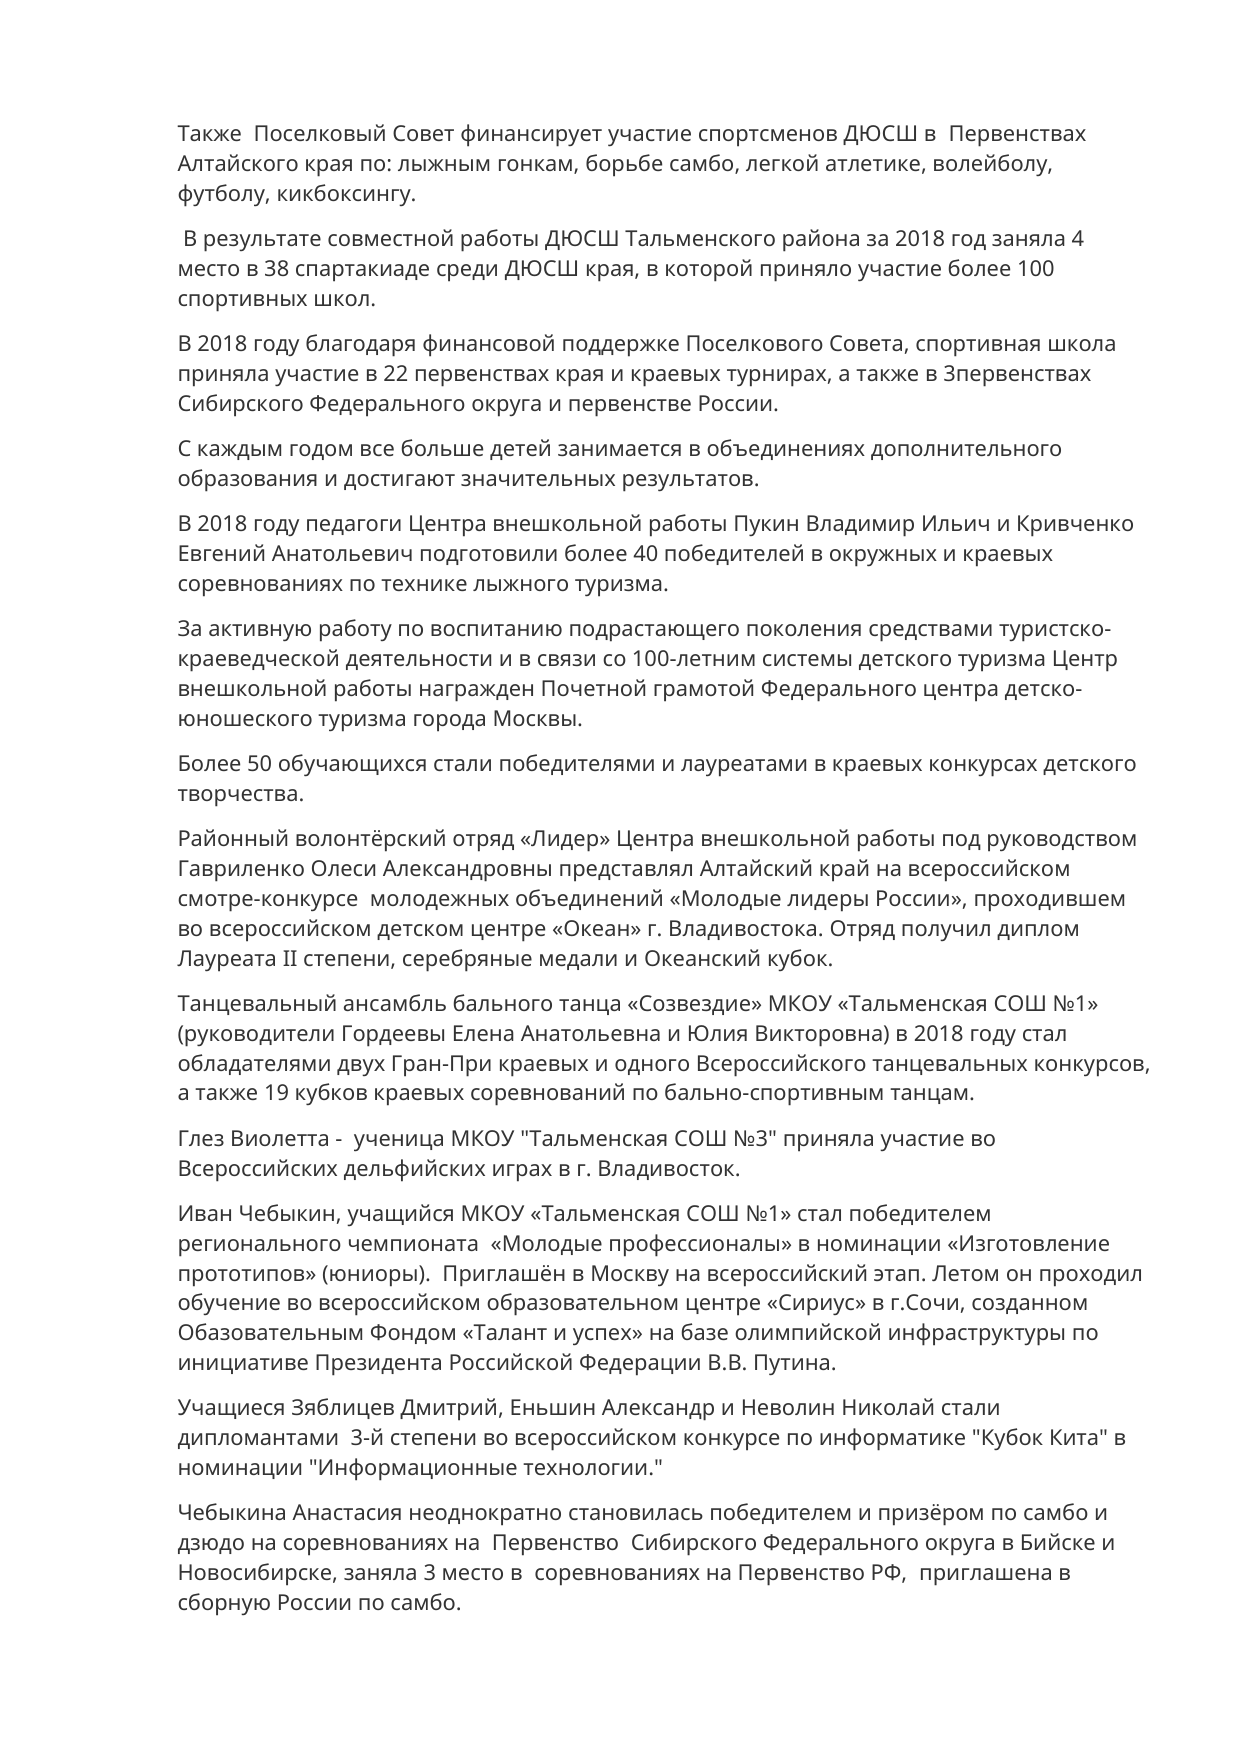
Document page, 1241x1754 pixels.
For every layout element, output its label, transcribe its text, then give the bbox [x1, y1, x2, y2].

text Учащиеся Зяблицев Дмитрий, Еньшин Александр и Неволин Николай стали дипломантами 3-й степени во всероссийском конкурсе по информатике "Кубок Кита" в номинации "Информационные технологии." [177, 1392, 1152, 1482]
text Более 50 обучающихся стали победителями и лауреатами в краевых конкурсах детского творчества. [177, 748, 1152, 808]
text Иван Чебыкин, учащийся МКОУ «Тальменская СОШ №1» стал победителем регионального чемпионата «Молодые профессионалы» в номинации «Изготовление прототипов» (юниоры). Приглашён в Москву на всероссийский этап. Летом он проходил обучение во всероссийском образовательном центре «Сириус» в г.Сочи, созданном Обазовательным Фондом «Талант и успех» на базе олимпийской инфраструктуры по инициативе Президента Российской Федерации В.В. Путина. [177, 1198, 1152, 1377]
text В результате совместной работы ДЮСШ Тальменского района за 2018 год заняла 4 место в 38 спартакиаде среди ДЮСШ края, в которой приняло участие более 100 спортивных школ. [177, 223, 1152, 312]
text За активную работу по воспитанию подрастающего поколения средствами туристско-краеведческой деятельности и в связи со 100-летним системы детского туризма Центр внешкольной работы награжден Почетной грамотой Федерального центра детско-юношеского туризма города Москвы. [177, 613, 1152, 732]
text Чебыкина Анастасия неоднократно становилась победителем и призёром по самбо и дзюдо на соревнованиях на Первенство Сибирского Федерального округа в Бийске и Новосибирске, заняла 3 место в соревнованиях на Первенство РФ, приглашена в сборную России по самбо. [177, 1497, 1152, 1616]
text Глез Виолетта - ученица МКОУ "Тальменская СОШ №3" приняла участие во Всероссийских дельфийских играх в г. Владивосток. [177, 1123, 1152, 1182]
text В 2018 году педагоги Центра внешкольной работы Пукин Владимир Ильич и Кривченко Евгений Анатольевич подготовили более 40 победителей в окружных и краевых соревнованиях по технике лыжного туризма. [177, 508, 1152, 598]
text Танцевальный ансамбль бального танца «Созвездие» МКОУ «Тальменская СОШ №1» (руководители Гордеевы Елена Анатольевна и Юлия Викторовна) в 2018 году стал обладателями двух Гран-При краевых и одного Всероссийского танцевальных конкурсов, а также 19 кубков краевых соревнований по бально-спортивным танцам. [177, 988, 1152, 1107]
text Районный волонтёрский отряд «Лидер» Центра внешкольной работы под руководством Гавриленко Олеси Александровны представлял Алтайский край на всероссийском смотре-конкурсе молодежных объединений «Молодые лидеры России», проходившем во всероссийском детском центре «Океан» г. Владивостока. Отряд получил диплом Лауреата II степени, серебряные медали и Океанский кубок. [177, 823, 1152, 972]
text С каждым годом все больше детей занимается в объединениях дополнительного образования и достигают значительных результатов. [177, 433, 1152, 493]
text В 2018 году благодаря финансовой поддержке Поселкового Совета, спортивная школа приняла участие в 22 первенствах края и краевых турнирах, а также в 3первенствах Сибирского Федерального округа и первенстве России. [177, 328, 1152, 417]
text Также Поселковый Совет финансирует участие спортсменов ДЮСШ в Первенствах Алтайского края по: лыжным гонкам, борьбе самбо, легкой атлетике, волейболу, футболу, кикбоксингу. [177, 118, 1152, 207]
